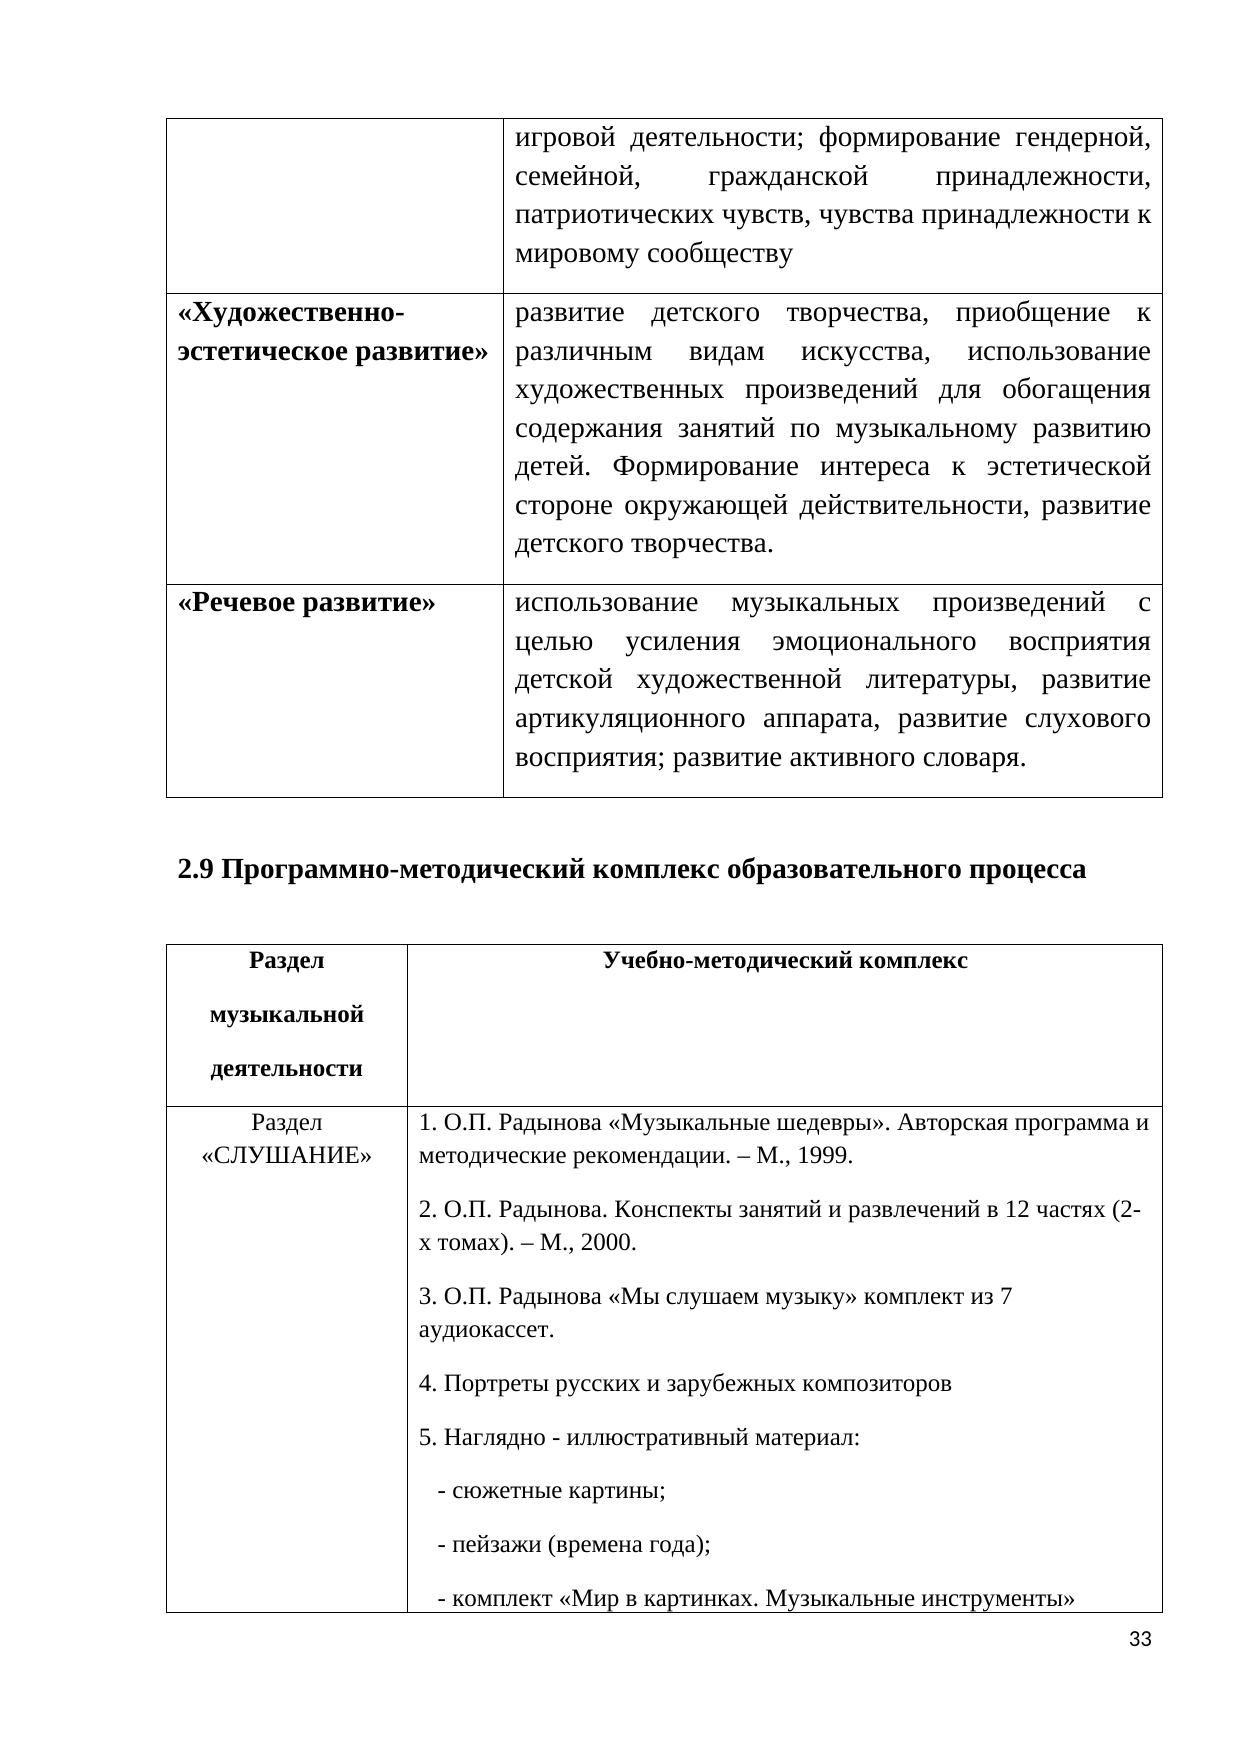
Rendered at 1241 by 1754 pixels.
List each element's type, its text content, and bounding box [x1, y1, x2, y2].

table_cell «Художественно- эстетическое развитие» [167, 294, 503, 583]
subtitle 2.9 Программно-методический комплекс образовательного процесса [177, 851, 1152, 884]
table_cell развитие детского творчества, приобщение к различным видам искусства, использование художественных произведений для обогащения содержания занятий по музыкальному развитию детей. Формирование интереса к эстетической стороне окружающей действительности, развитие детского творчества. [504, 294, 1162, 583]
table_cell Раздел «СЛУШАНИЕ» [167, 1107, 407, 1612]
table_cell использование музыкальных произведений с целью усиления эмоционального восприятия детской художественной литературы, развитие артикуляционного аппарата, развитие слухового восприятия; развитие активного словаря. [504, 585, 1162, 797]
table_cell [504, 119, 1162, 293]
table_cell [408, 1107, 1162, 1612]
table_header Раздел музыкальной деятельности [167, 945, 407, 1106]
table_cell «Речевое развитие» [167, 585, 503, 797]
table_header Учебно-методический комплекс [408, 945, 1162, 1106]
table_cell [167, 119, 503, 293]
